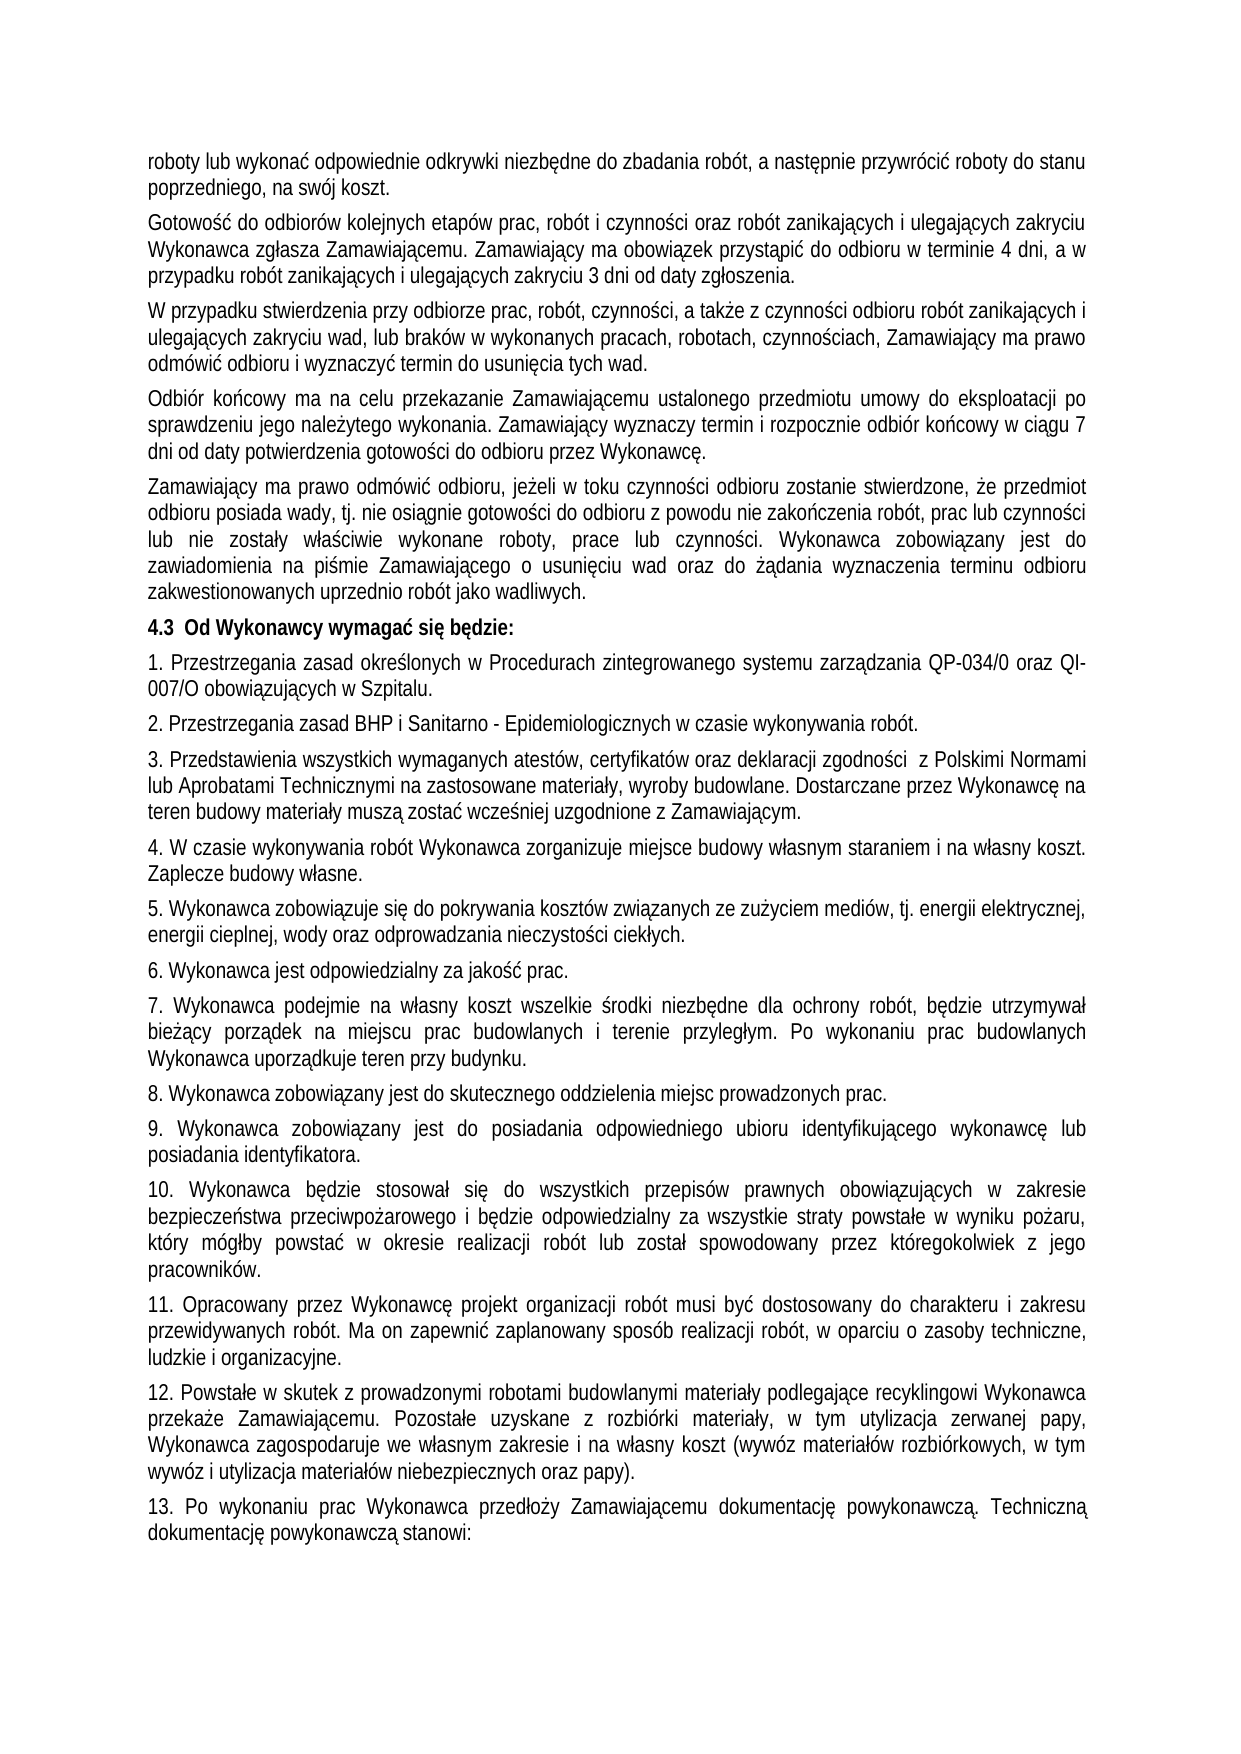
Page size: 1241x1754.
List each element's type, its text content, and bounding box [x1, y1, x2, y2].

text 11. Opracowany przez Wykonawcę projekt organizacji robót musi być dostosowany do charakteru i zakresu przewidywanych robót. Ma on zapewnić zaplanowany sposób realizacji robót, w oparciu o zasoby techniczne, ludzkie i organizacyjne. [148, 1291, 1087, 1370]
text 12. Powstałe w skutek z prowadzonymi robotami budowlanymi materiały podlegające recyklingowi Wykonawca przekaże Zamawiającemu. Pozostałe uzyskane z rozbiórki materiały, w tym utylizacja zerwanej papy, Wykonawca zagospodaruje we własnym zakresie i na własny koszt (wywóz materiałów rozbiórkowych, w tym wywóz i utylizacja materiałów niebezpiecznych oraz papy). [148, 1379, 1087, 1484]
text 4. W czasie wykonywania robót Wykonawca zorganizuje miejsce budowy własnym staraniem i na własny koszt. Zaplecze budowy własne. [148, 833, 1087, 886]
text 10. Wykonawca będzie stosował się do wszystkich przepisów prawnych obowiązujących w zakresie bezpieczeństwa przeciwpożarowego i będzie odpowiedzialny za wszystkie straty powstałe w wyniku pożaru, który mógłby powstać w okresie realizacji robót lub został spowodowany przez któregokolwiek z jego pracowników. [148, 1176, 1087, 1282]
text 6. Wykonawca jest odpowiedzialny za jakość prac. [148, 957, 1087, 983]
text 5. Wykonawca zobowiązuje się do pokrywania kosztów związanych ze zużyciem mediów, tj. energii elektrycznej, energii cieplnej, wody oraz odprowadzania nieczystości ciekłych. [148, 895, 1087, 948]
text Gotowość do odbiorów kolejnych etapów prac, robót i czynności oraz robót zanikających i ulegających zakryciu Wykonawca zgłasza Zamawiającemu. Zamawiający ma obowiązek przystąpić do odbioru w terminie 4 dni, a w przypadku robót zanikających i ulegających zakryciu 3 dni od daty zgłoszenia. [148, 209, 1087, 288]
text 9. Wykonawca zobowiązany jest do posiadania odpowiedniego ubioru identyfikującego wykonawcę lub posiadania identyfikatora. [148, 1115, 1087, 1168]
text Odbiór końcowy ma na celu przekazanie Zamawiającemu ustalonego przedmiotu umowy do eksploatacji po sprawdzeniu jego należytego wykonania. Zamawiający wyznaczy termin i rozpocznie odbiór końcowy w ciągu 7 dni od daty potwierdzenia gotowości do odbioru przez Wykonawcę. [148, 385, 1087, 464]
text 3. Przedstawienia wszystkich wymaganych atestów, certyfikatów oraz deklaracji zgodności z Polskimi Normami lub Aprobatami Technicznymi na zastosowane materiały, wyroby budowlane. Dostarczane przez Wykonawcę na teren budowy materiały muszą zostać wcześniej uzgodnione z Zamawiającym. [148, 746, 1087, 824]
text 8. Wykonawca zobowiązany jest do skutecznego oddzielenia miejsc prowadzonych prac. [148, 1080, 1087, 1106]
text Zamawiający ma prawo odmówić odbioru, jeżeli w toku czynności odbioru zostanie stwierdzone, że przedmiot odbioru posiada wady, tj. nie osiągnie gotowości do odbioru z powodu nie zakończenia robót, prac lub czynności lub nie zostały właściwie wykonane roboty, prace lub czynności. Wykonawca zobowiązany jest do zawiadomienia na piśmie Zamawiającego o usunięciu wad oraz do żądania wyznaczenia terminu odbioru zakwestionowanych uprzednio robót jako wadliwych. [148, 473, 1087, 605]
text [148, 148, 1087, 200]
text 7. Wykonawca podejmie na własny koszt wszelkie środki niezbędne dla ochrony robót, będzie utrzymywał bieżący porządek na miejscu prac budowlanych i terenie przyległym. Po wykonaniu prac budowlanych Wykonawca uporządkuje teren przy budynku. [148, 992, 1087, 1071]
text W przypadku stwierdzenia przy odbiorze prac, robót, czynności, a także z czynności odbioru robót zanikających i ulegających zakryciu wad, lub braków w wykonanych pracach, robotach, czynnościach, Zamawiający ma prawo odmówić odbioru i wyznaczyć termin do usunięcia tych wad. [148, 297, 1087, 376]
text 2. Przestrzegania zasad BHP i Sanitarno - Epidemiologicznych w czasie wykonywania robót. [148, 710, 1087, 737]
text 13. Po wykonaniu prac Wykonawca przedłoży Zamawiającemu dokumentację powykonawczą. Techniczną dokumentację powykonawczą stanowi: [148, 1493, 1087, 1546]
text 1. Przestrzegania zasad określonych w Procedurach zintegrowanego systemu zarządzania QP-034/0 oraz QI- 007/O obowiązujących w Szpitalu. [148, 649, 1087, 701]
text 4.3 Od Wykonawcy wymagać się będzie: [148, 613, 1087, 640]
